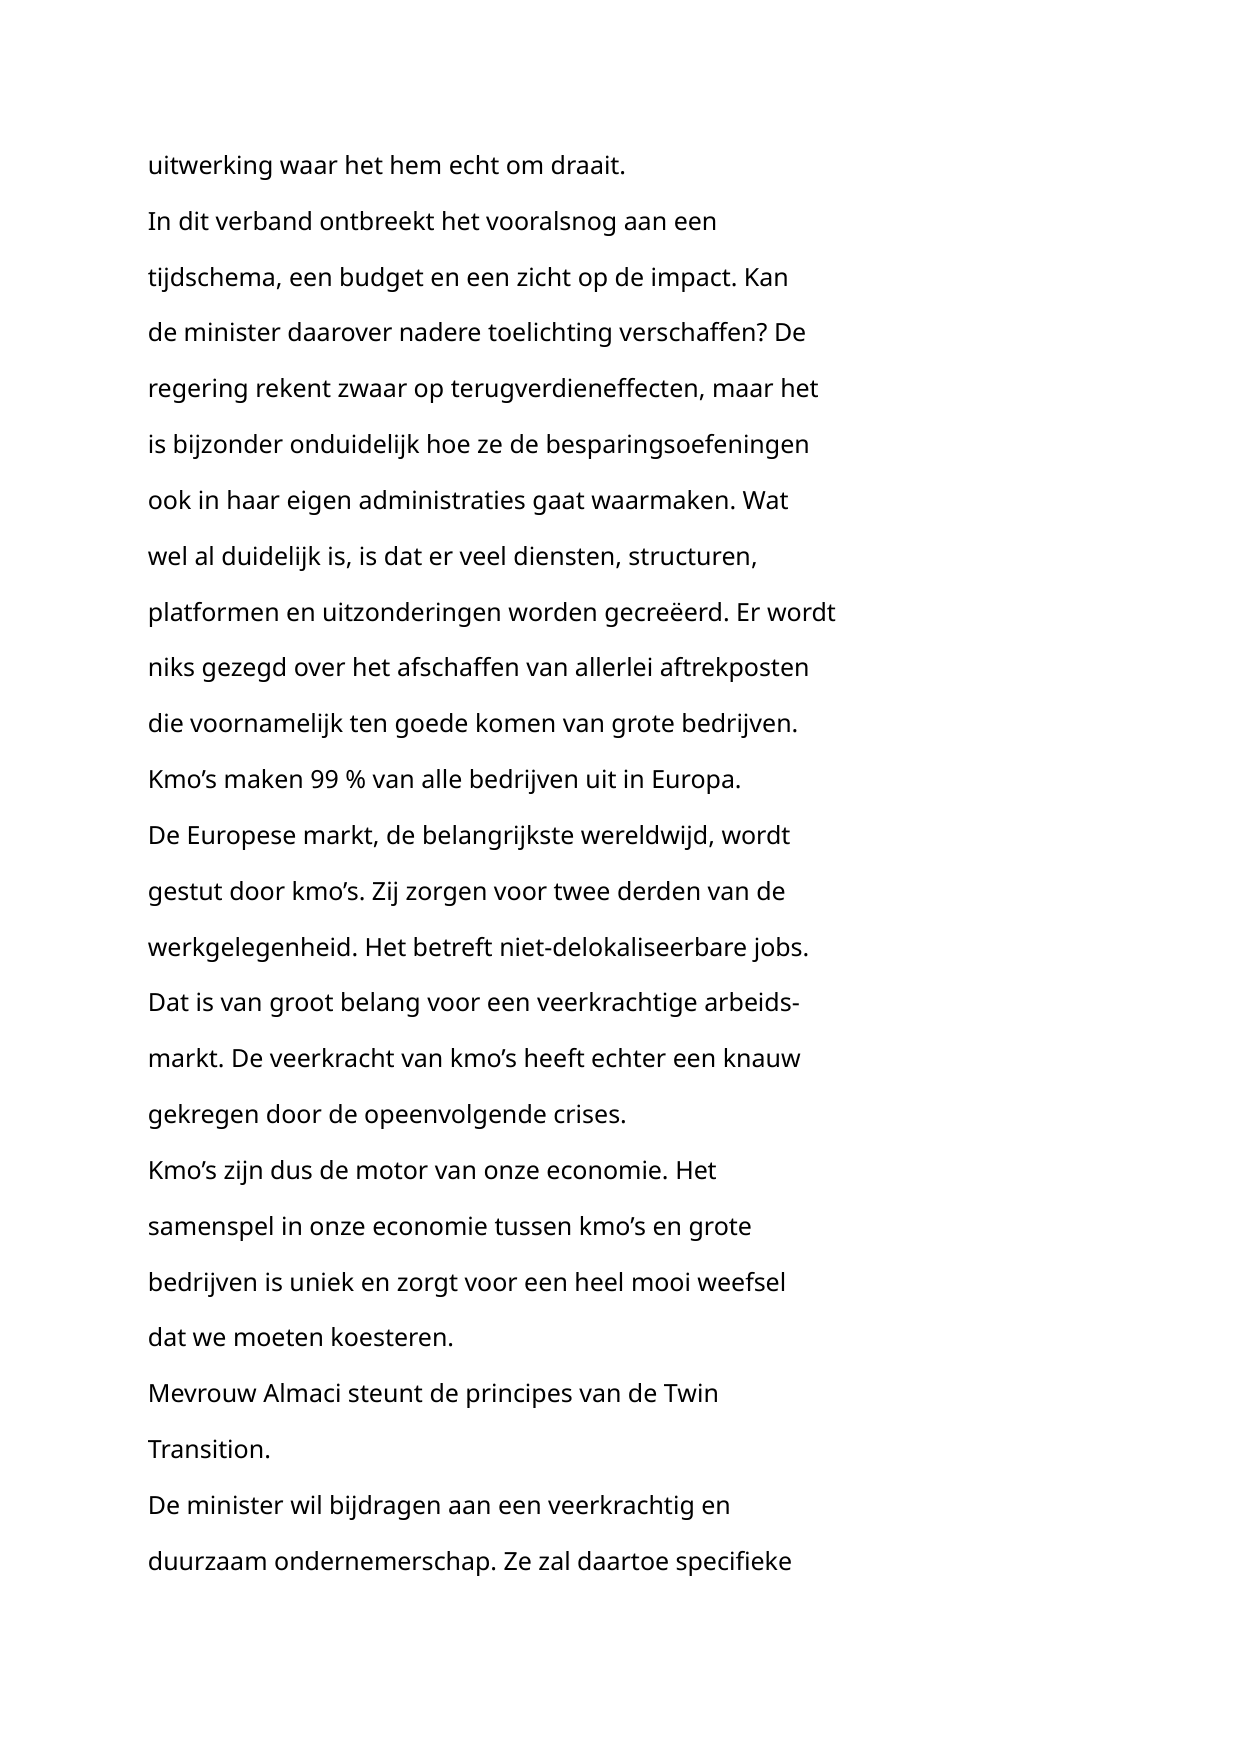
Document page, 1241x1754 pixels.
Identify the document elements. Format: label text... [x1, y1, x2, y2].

text bedrijven is uniek en zorgt voor een heel mooi weefsel [148, 1264, 1093, 1298]
text is bijzonder onduidelijk hoe ze de besparingsoefeningen [148, 427, 1093, 461]
text werkgelegenheid. Het betreft niet-delokaliseerbare jobs. [148, 929, 1093, 963]
text ook in haar eigen administraties gaat waarmaken. Wat [148, 483, 1093, 517]
text Dat is van groot belang voor een veerkrachtige arbeids- [148, 985, 1093, 1019]
text Kmo’s zijn dus de motor van onze economie. Het [148, 1153, 1093, 1187]
text gestut door kmo’s. Zij zorgen voor twee derden van de [148, 873, 1093, 907]
text markt. De veerkracht van kmo’s heeft echter een knauw [148, 1041, 1093, 1075]
text gekregen door de opeenvolgende crises. [148, 1097, 1093, 1131]
text dat we moeten koesteren. [148, 1320, 1093, 1354]
text regering rekent zwaar op terugverdieneffecten, maar het [148, 371, 1093, 405]
text de minister daarover nadere toelichting verschaffen? De [148, 315, 1093, 349]
text samenspel in onze economie tussen kmo’s en grote [148, 1208, 1093, 1242]
text duurzaam ondernemerschap. Ze zal daartoe specifieke [148, 1543, 1093, 1577]
text Kmo’s maken 99 % van alle bedrijven uit in Europa. [148, 762, 1093, 796]
text platformen en uitzonderingen worden gecreëerd. Er wordt [148, 594, 1093, 628]
text Transition. [148, 1432, 1093, 1466]
text die voornamelijk ten goede komen van grote bedrijven. [148, 706, 1093, 740]
text uitwerking waar het hem echt om draait. [148, 148, 1093, 182]
text wel al duidelijk is, is dat er veel diensten, structuren, [148, 538, 1093, 572]
text In dit verband ontbreekt het vooralsnog aan een [148, 203, 1093, 237]
text De minister wil bijdragen aan een veerkrachtig en [148, 1488, 1093, 1522]
text niks gezegd over het afschaffen van allerlei aftrekposten [148, 650, 1093, 684]
text De Europese markt, de belangrijkste wereldwijd, wordt [148, 818, 1093, 852]
text tijdschema, een budget en een zicht op de impact. Kan [148, 259, 1093, 293]
text Mevrouw Almaci steunt de principes van de Twin [148, 1376, 1093, 1410]
